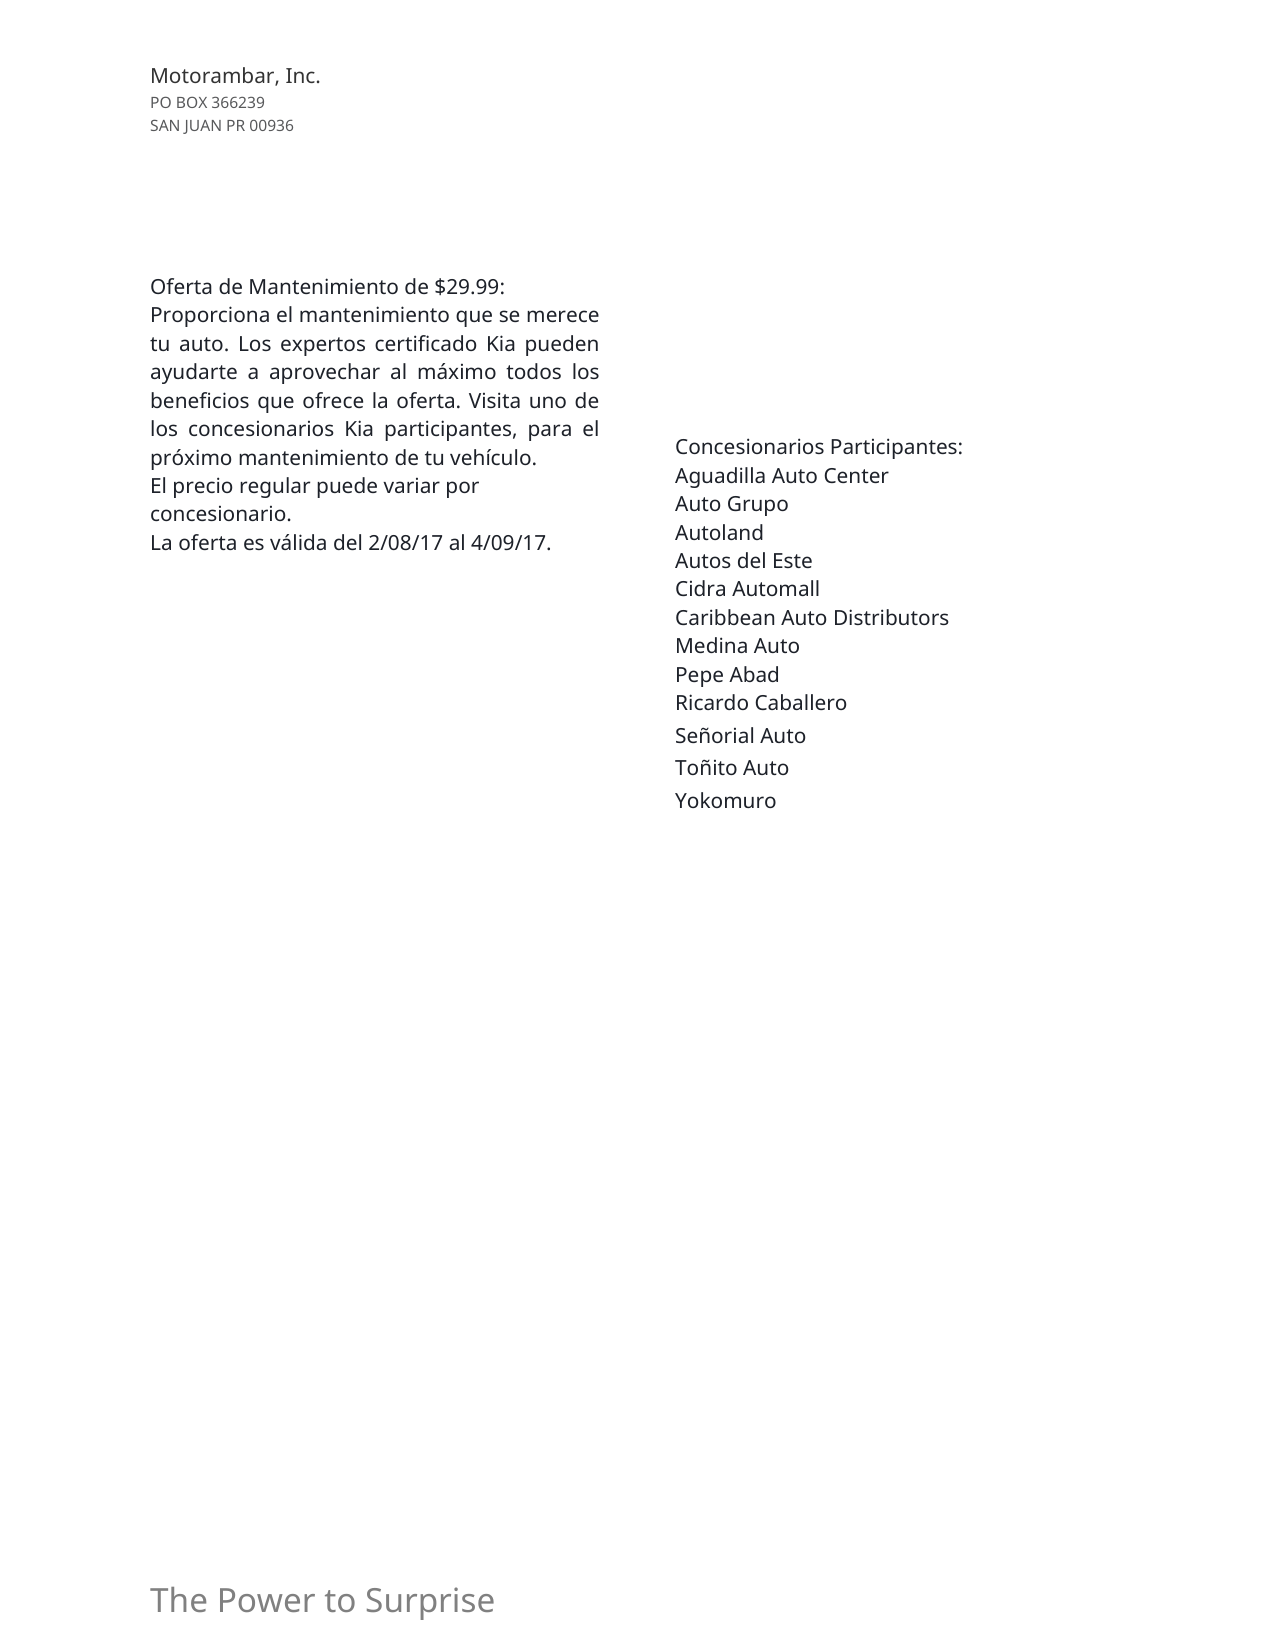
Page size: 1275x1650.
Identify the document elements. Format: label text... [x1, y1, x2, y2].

text Señorial Auto [675, 721, 1125, 749]
text Yokomuro [675, 786, 1125, 814]
text Cidra Automall [675, 574, 1125, 603]
text El precio regular puede variar por concesionario. [150, 471, 600, 528]
text Toñito Auto [675, 753, 1125, 782]
text Proporciona el mantenimiento que se merece tu auto. Los expertos certificado Kia pueden ayudarte a aprovechar al máximo todos los beneficios que ofrece la oferta. Visita uno de los concesionarios Kia participantes, para el próximo mantenimiento de tu vehículo. [150, 301, 600, 471]
text Autoland [675, 518, 1125, 546]
text Autos del Este [675, 546, 1125, 574]
text Aguadilla Auto Center [675, 461, 1125, 489]
text Concesionarios Participantes: [675, 432, 1125, 461]
text Pepe Abad [675, 660, 1125, 688]
text Caribbean Auto Distributors [675, 603, 1125, 631]
text Auto Grupo [675, 489, 1125, 518]
text La oferta es válida del 2/08/17 al 4/09/17. [150, 528, 600, 556]
text Ricardo Caballero [675, 688, 1125, 717]
text Oferta de Mantenimiento de $29.99: [150, 272, 600, 301]
text Medina Auto [675, 631, 1125, 660]
